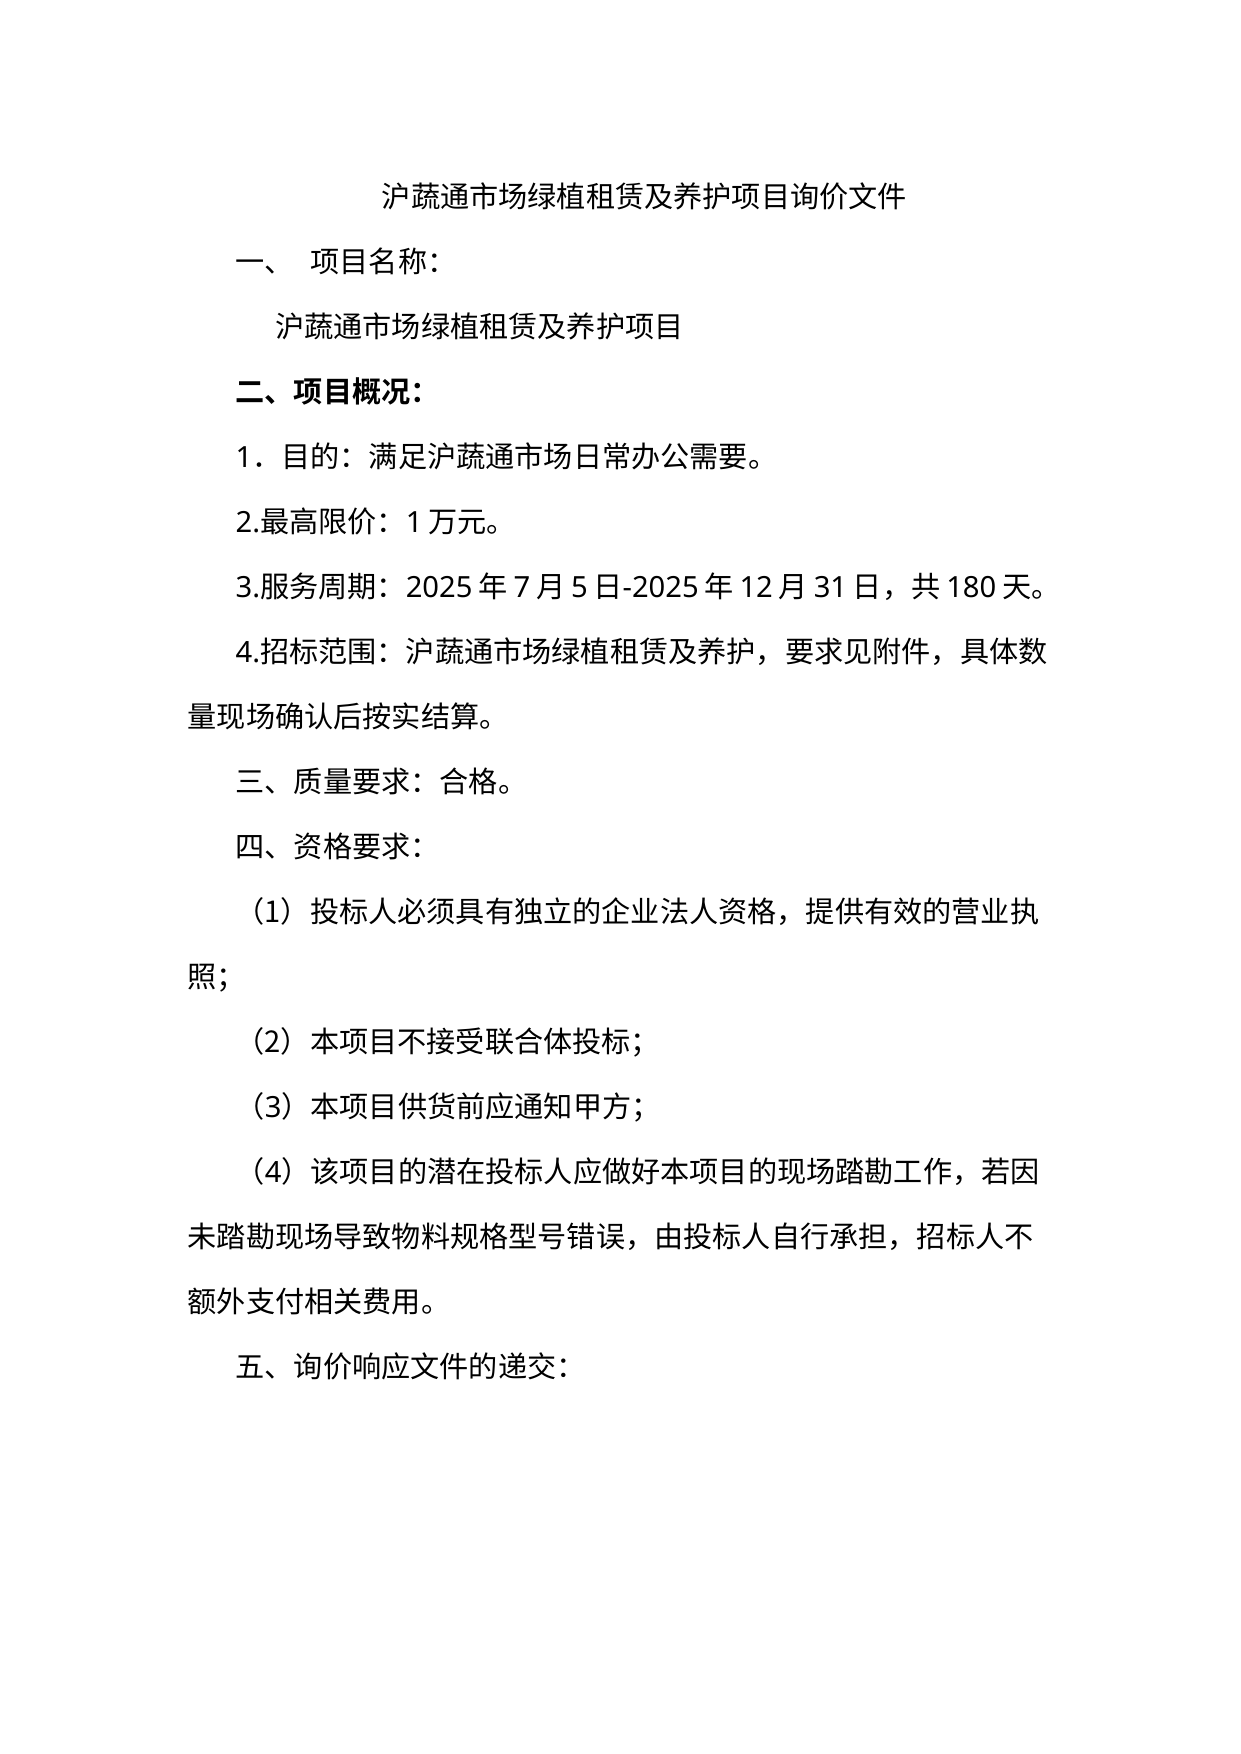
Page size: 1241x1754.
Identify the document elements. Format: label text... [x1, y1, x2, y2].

text 二、项目概况： [187, 357, 1053, 422]
list 项目名称： [235, 227, 1053, 292]
text （3）本项目供货前应通知甲方； [187, 1072, 1053, 1137]
text （4）该项目的潜在投标人应做好本项目的现场踏勘工作，若因未踏勘现场导致物料规格型号错误，由投标人自行承担，招标人不额外支付相关费用。 [187, 1137, 1053, 1332]
text 沪蔬通市场绿植租赁及养护项目 [187, 292, 1053, 357]
text 1．目的：满足沪蔬通市场日常办公需要。 [187, 422, 1053, 487]
text 五、询价响应文件的递交： [187, 1332, 1053, 1397]
text 2.最高限价：1万元。 [187, 487, 1053, 552]
text 四、资格要求： [187, 812, 1053, 877]
text 4.招标范围：沪蔬通市场绿植租赁及养护，要求见附件，具体数量现场确认后按实结算。 [187, 617, 1053, 747]
text （2）本项目不接受联合体投标； [187, 1007, 1053, 1072]
text 三、质量要求：合格。 [187, 747, 1053, 812]
text 3.服务周期：2025年7月5日-2025年12月31日，共180天。 [187, 552, 1053, 617]
text （1）投标人必须具有独立的企业法人资格，提供有效的营业执照； [187, 877, 1053, 1007]
text 沪蔬通市场绿植租赁及养护项目询价文件 [187, 162, 1053, 227]
